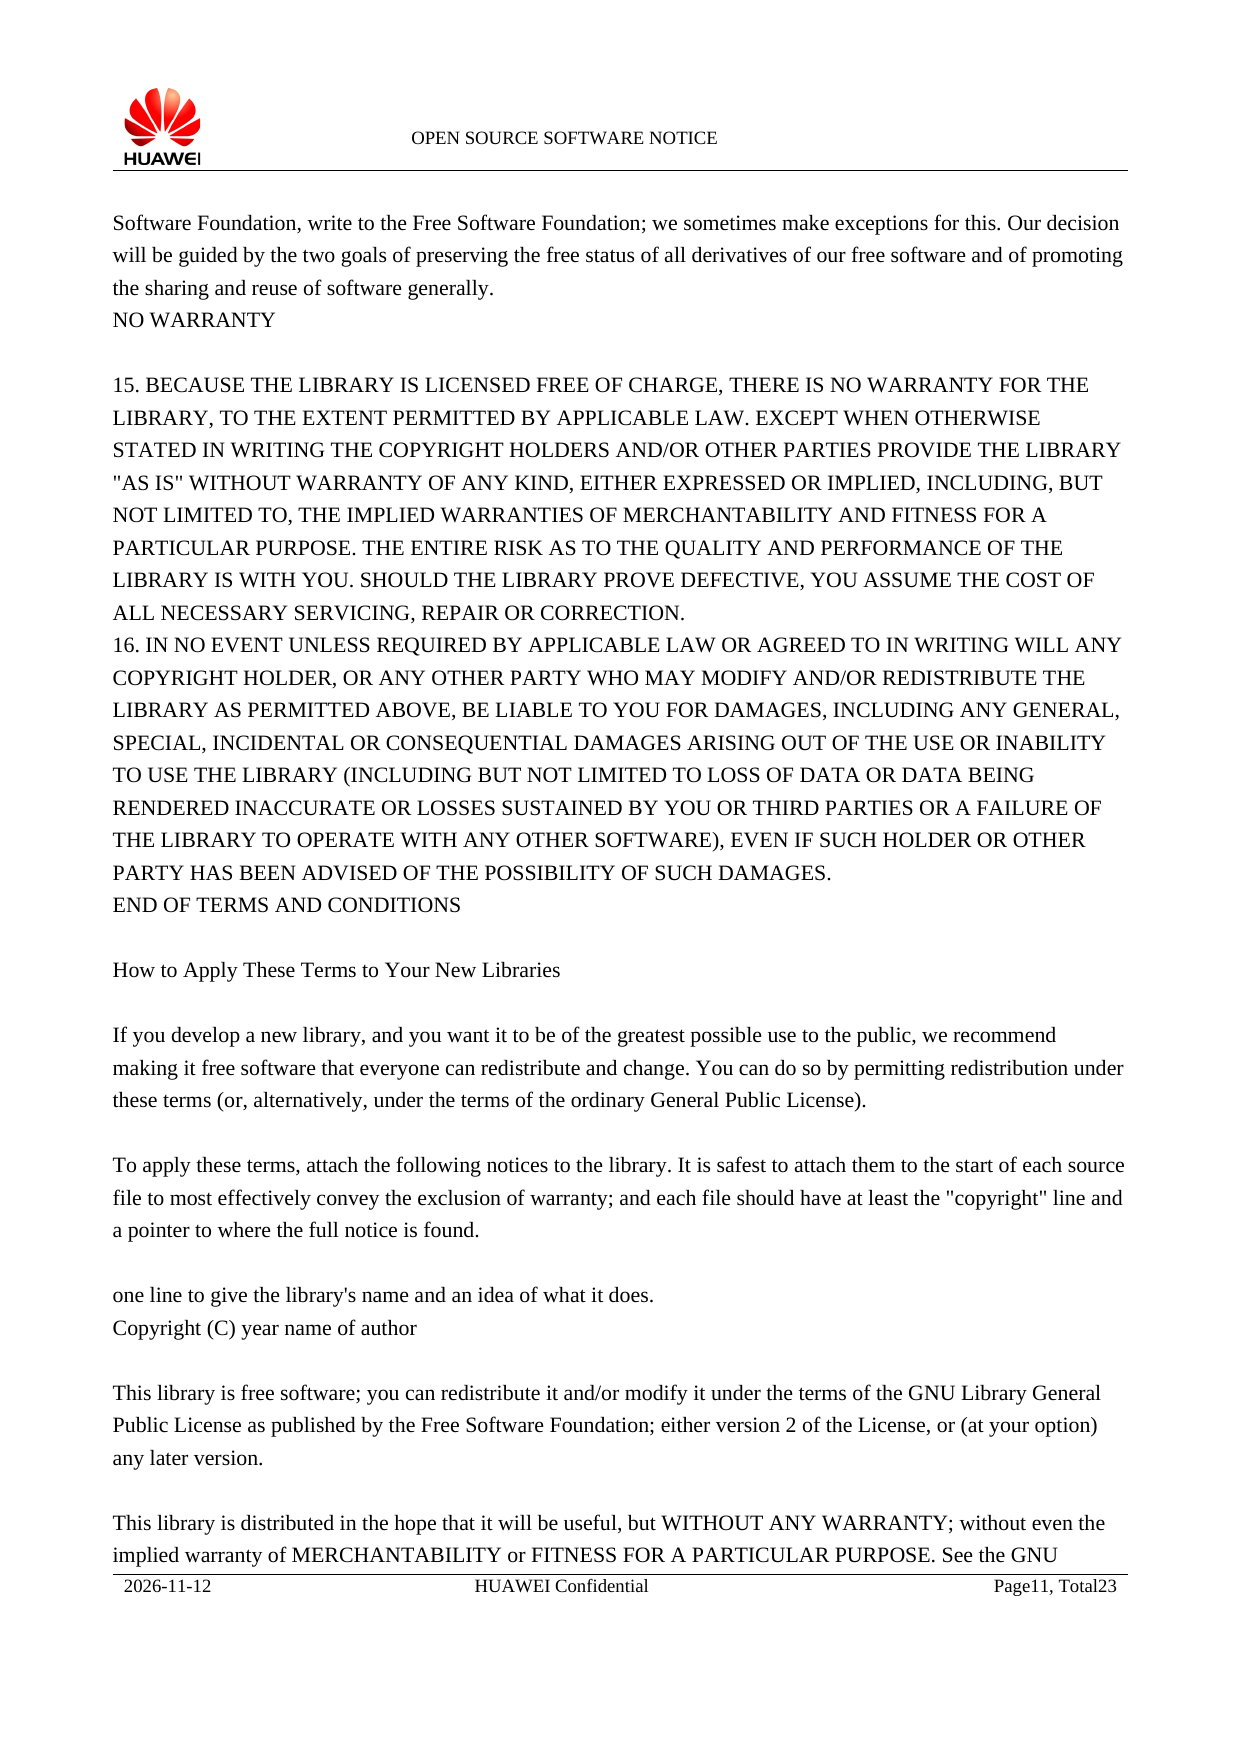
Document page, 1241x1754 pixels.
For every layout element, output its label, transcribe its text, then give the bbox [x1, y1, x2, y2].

picture [124, 88, 201, 165]
